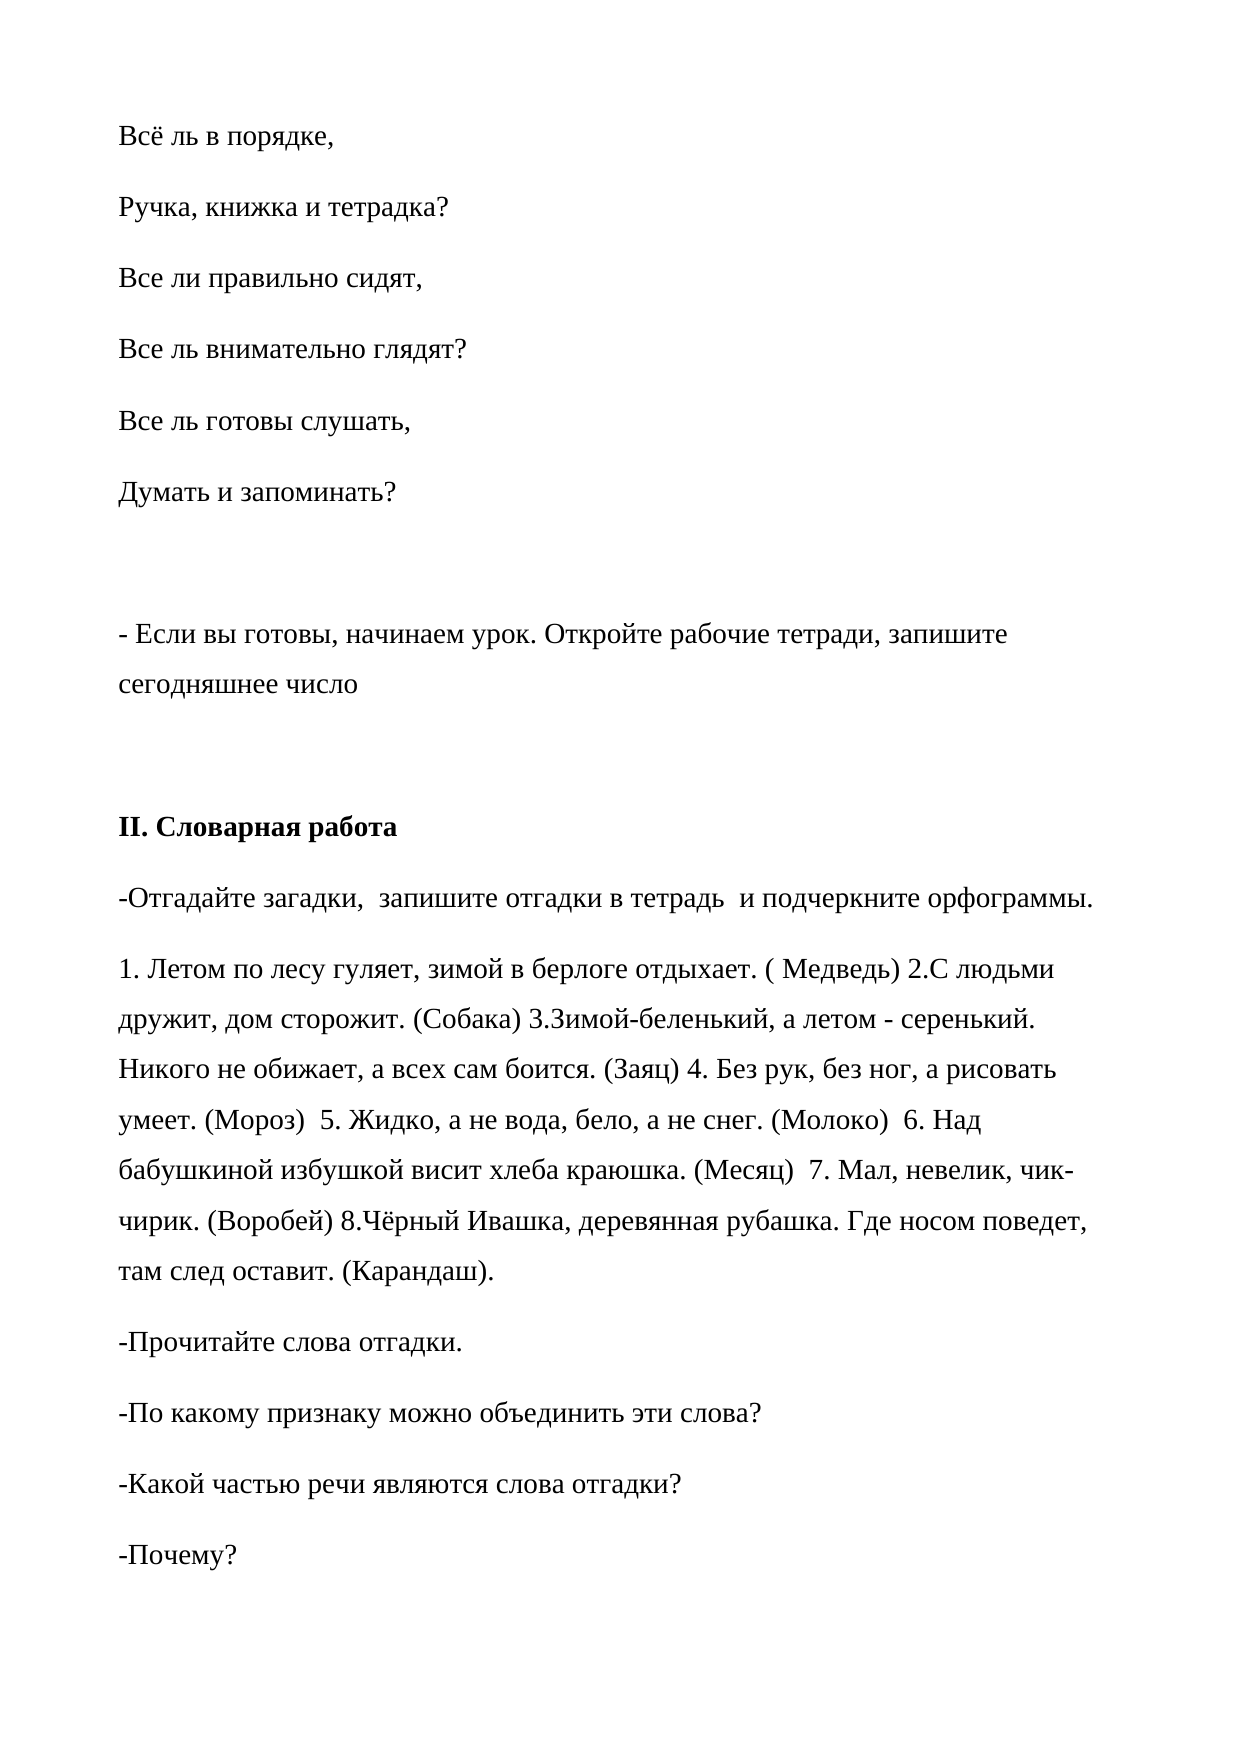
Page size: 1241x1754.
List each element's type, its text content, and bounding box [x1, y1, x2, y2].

text Все ли правильно сидят, [118, 260, 1122, 294]
text - Если вы готовы, начинаем урок. Откройте рабочие тетради, запишите сегодняшнее число [118, 616, 1122, 700]
text II. Словарная работа [118, 809, 1122, 842]
text -Прочитайте слова отгадки. [118, 1324, 1122, 1358]
text -Отгадайте загадки, запишите отгадки в тетрадь и подчеркните орфограммы. [118, 880, 1122, 913]
text 1. Летом по лесу гуляет, зимой в берлоге отдыхает. ( Медведь) 2.С людьми дружит, дом сторожит. (Собака) 3.Зимой-беленький, а летом - серенький. Никого не обижает, а всех сам боится. (Заяц) 4. Без рук, без ног, а рисовать умеет. (Мороз) 5. Жидко, а не вода, бело, а не снег. (Молоко) 6. Над бабушкиной избушкой висит хлеба краюшка. (Месяц) 7. Мал, невелик, чик-чирик. (Воробей) 8.Чёрный Ивашка, деревянная рубашка. Где носом поведет, там след оставит. (Карандаш). [118, 951, 1122, 1286]
text Все ль готовы слушать, [118, 403, 1122, 436]
text Думать и запоминать? [118, 474, 1122, 507]
text Все ль внимательно глядят? [118, 332, 1122, 365]
text Всё ль в порядке, [118, 118, 1122, 152]
text -Почему? [118, 1537, 1122, 1571]
text -По какому признаку можно объединить эти слова? [118, 1395, 1122, 1429]
text Ручка, книжка и тетрадка? [118, 189, 1122, 223]
text -Какой частью речи являются слова отгадки? [118, 1466, 1122, 1500]
